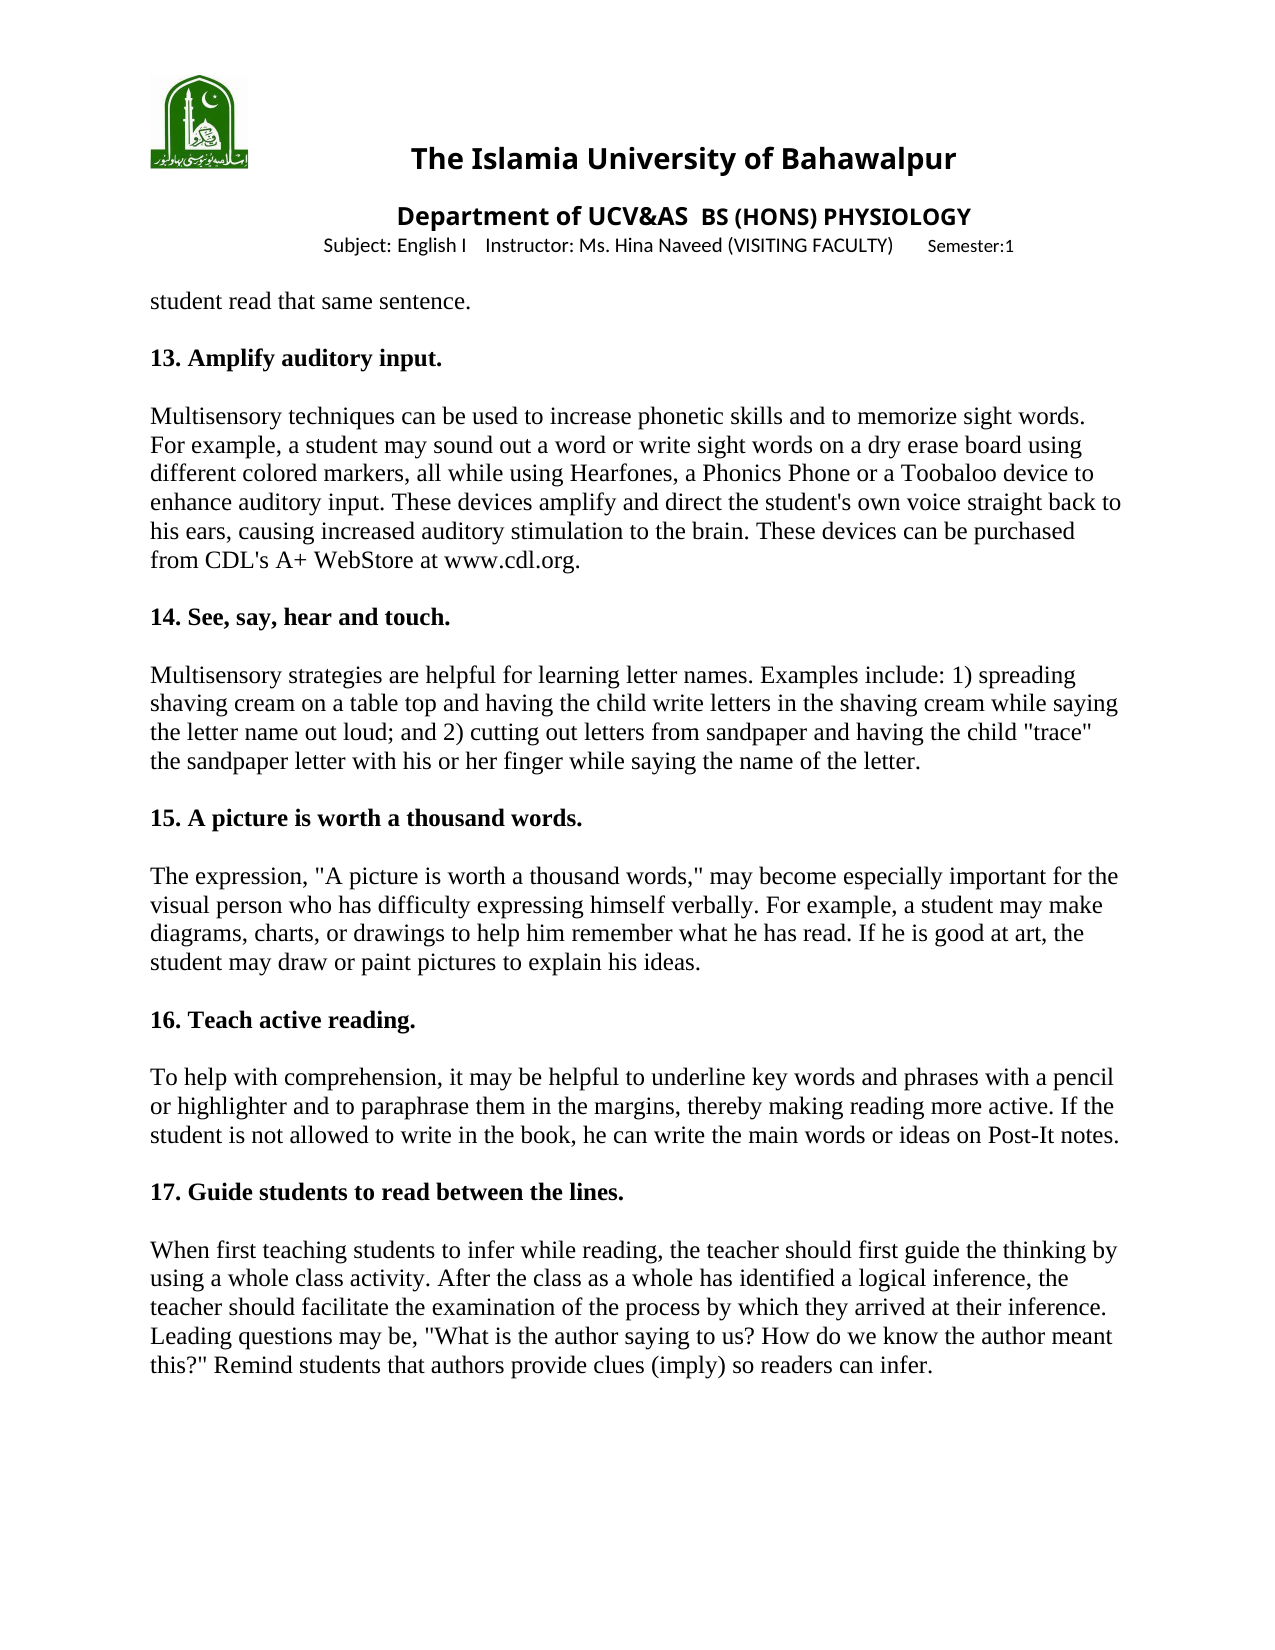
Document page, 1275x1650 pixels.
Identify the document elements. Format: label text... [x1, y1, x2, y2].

picture [150, 75, 249, 169]
